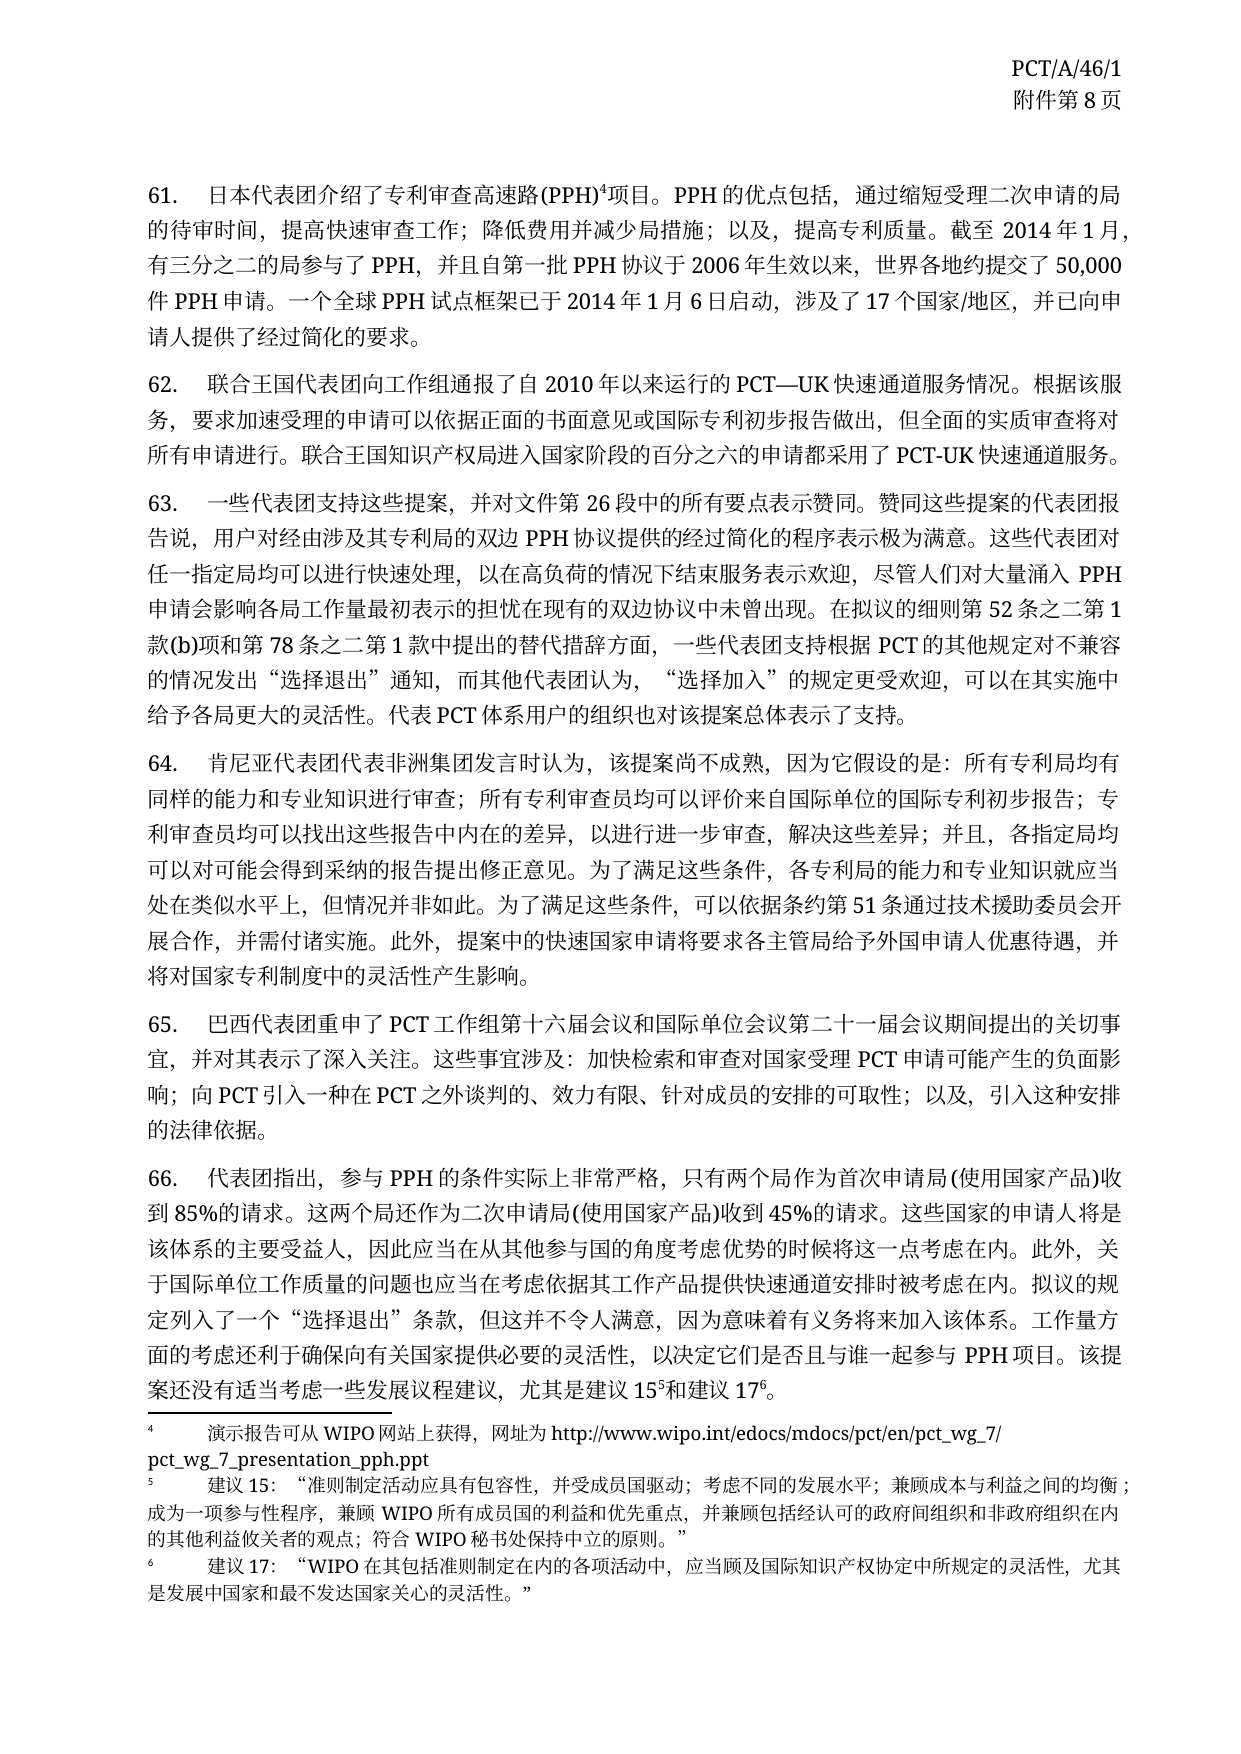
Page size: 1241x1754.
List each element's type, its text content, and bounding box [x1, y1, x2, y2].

list 一些代表团支持这些提案，并对文件第26段中的所有要点表示赞同。赞同这些提案的代表团报告说，用户对经由涉及其专利局的双边PPH协议提供的经过简化的程序表示极为满意。这些代表团对任一指定局均可以进行快速处理，以在高负荷的情况下结束服务表示欢迎，尽管人们对大量涌入PPH申请会影响各局工作量最初表示的担忧在现有的双边协议中未曾出现。在拟议的细则第52条之二第1款(b)项和第78条之二第1款中提出的替代措辞方面，一些代表团支持根据PCT的其他规定对不兼容的情况发出“选择退出”通知，而其他代表团认为，“选择加入”的规定更受欢迎，可以在其实施中给予各局更大的灵活性。代表PCT体系用户的组织也对该提案总体表示了支持。 [148, 482, 1122, 730]
list 日本代表团介绍了专利审查高速路(PPH)项目。PPH的优点包括，通过缩短受理二次申请的局的待审时间，提高快速审查工作；降低费用并减少局措施；以及，提高专利质量。截至2014年1月，有三分之二的局参与了PPH，并且自第一批PPH协议于2006年生效以来，世界各地约提交了50,000件PPH申请。一个全球PPH试点框架已于2014年1月6日启动，涉及了17个国家/地区，并已向申请人提供了经过简化的要求。 [148, 174, 1122, 351]
list 代表团指出，参与PPH的条件实际上非常严格，只有两个局作为首次申请局(使用国家产品)收到85%的请求。这两个局还作为二次申请局(使用国家产品)收到45%的请求。这些国家的申请人将是该体系的主要受益人，因此应当在从其他参与国的角度考虑优势的时候将这一点考虑在内。此外，关于国际单位工作质量的问题也应当在考虑依据其工作产品提供快速通道安排时被考虑在内。拟议的规定列入了一个“选择退出”条款，但这并不令人满意，因为意味着有义务将来加入该体系。工作量方面的考虑还利于确保向有关国家提供必要的灵活性，以决定它们是否且与谁一起参与PPH项目。该提案还没有适当考虑一些发展议程建议，尤其是建议15和建议17。 [148, 1157, 1122, 1405]
list 肯尼亚代表团代表非洲集团发言时认为，该提案尚不成熟，因为它假设的是：所有专利局均有同样的能力和专业知识进行审查；所有专利审查员均可以评价来自国际单位的国际专利初步报告；专利审查员均可以找出这些报告中内在的差异，以进行进一步审查，解决这些差异；并且，各指定局均可以对可能会得到采纳的报告提出修正意见。为了满足这些条件，各专利局的能力和专业知识就应当处在类似水平上，但情况并非如此。为了满足这些条件，可以依据条约第51条通过技术援助委员会开展合作，并需付诸实施。此外，提案中的快速国家申请将要求各主管局给予外国申请人优惠待遇，并将对国家专利制度中的灵活性产生影响。 [148, 743, 1122, 991]
list 巴西代表团重申了PCT工作组第十六届会议和国际单位会议第二十一届会议期间提出的关切事宜，并对其表示了深入关注。这些事宜涉及：加快检索和审查对国家受理PCT申请可能产生的负面影响；向PCT引入一种在PCT之外谈判的、效力有限、针对成员的安排的可取性；以及，引入这种安排的法律依据。 [148, 1003, 1122, 1145]
list 联合王国代表团向工作组通报了自2010年以来运行的PCT—UK快速通道服务情况。根据该服务，要求加速受理的申请可以依据正面的书面意见或国际专利初步报告做出，但全面的实质审查将对所有申请进行。联合王国知识产权局进入国家阶段的百分之六的申请都采用了PCT-UK快速通道服务。 [148, 364, 1122, 470]
